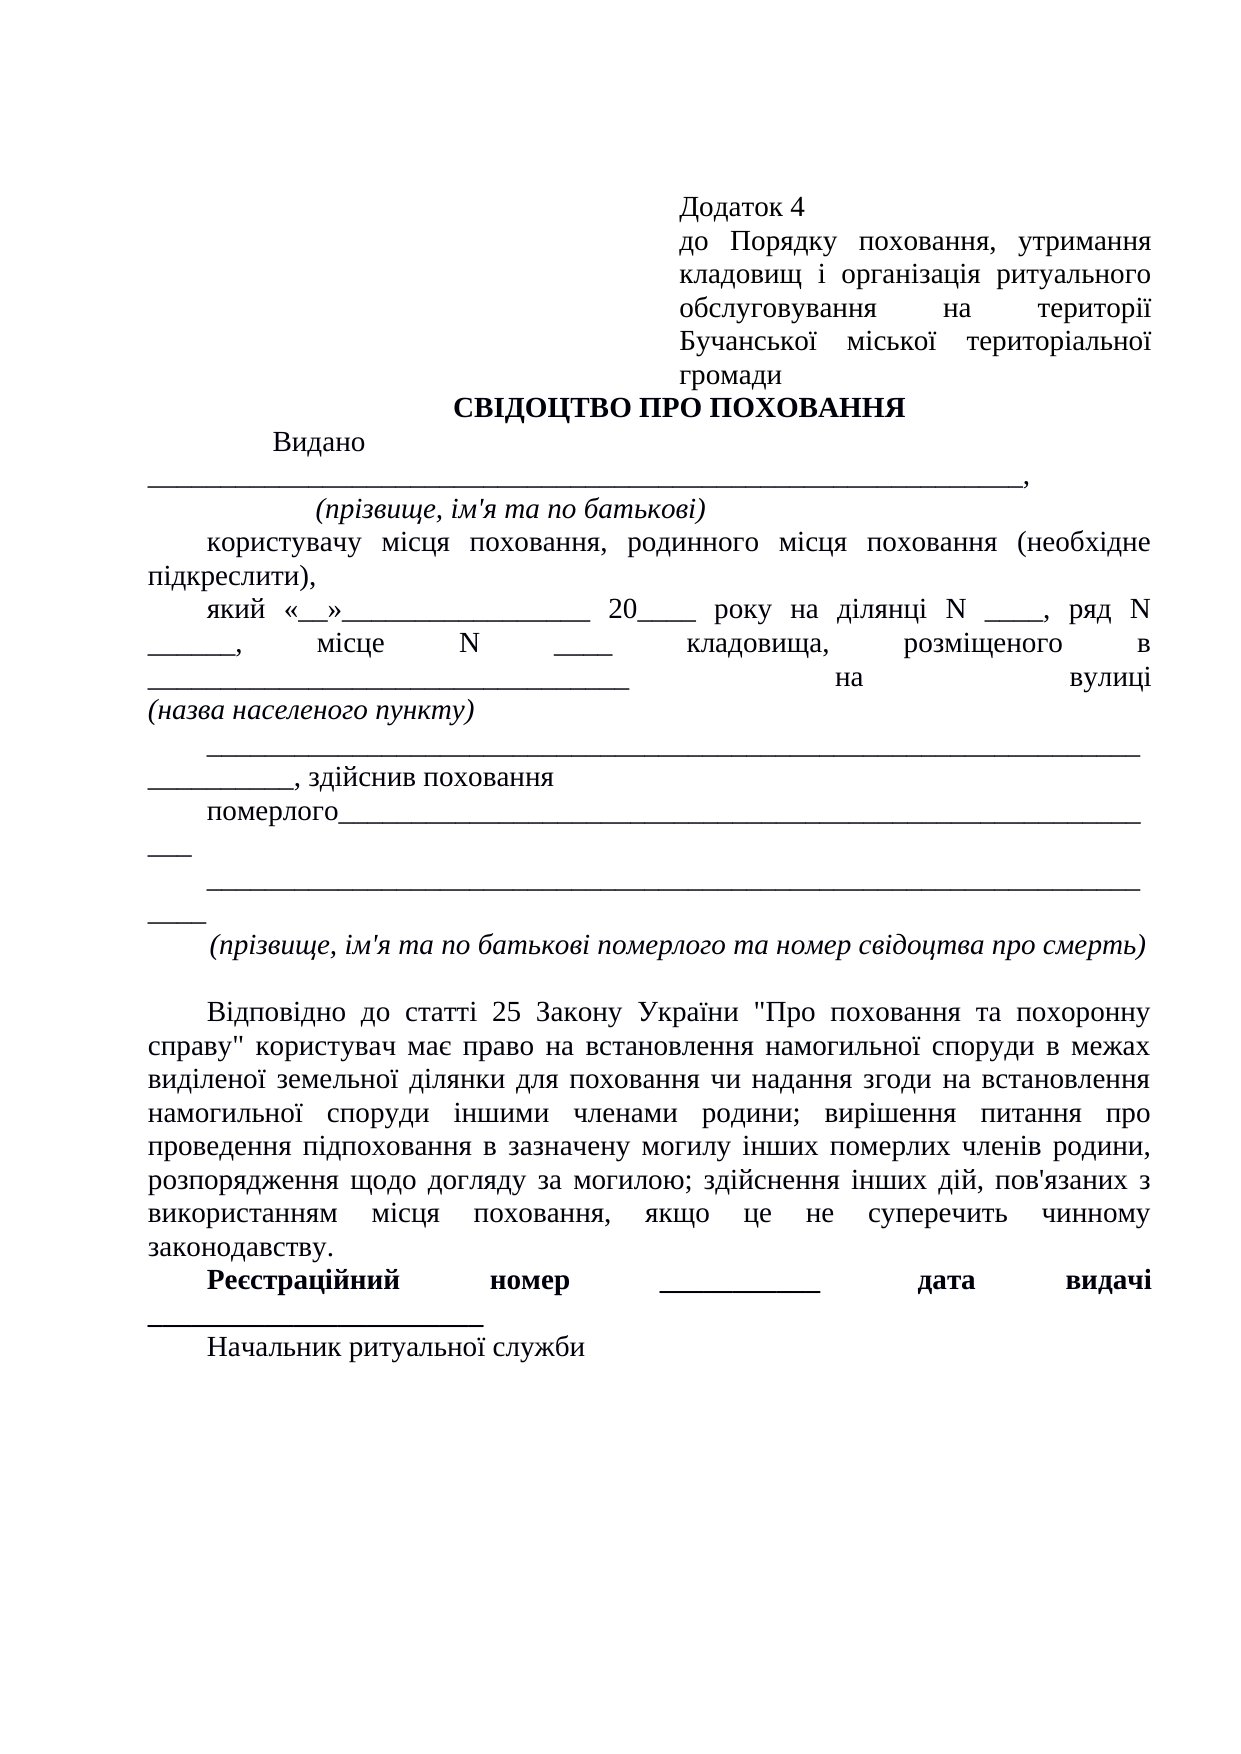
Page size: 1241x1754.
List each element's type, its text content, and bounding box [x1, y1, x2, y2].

text Начальник ритуальної служби [148, 1329, 1152, 1363]
text (прізвище, ім'я та по батькові померлого та номер свідоцтва про смерть) [148, 927, 1152, 961]
text __________________________________________________________________________, здійснив поховання [148, 726, 1152, 793]
text користувачу місця поховання, родинного місця поховання (необхідне підкреслити), [148, 524, 1152, 592]
text ____________________________________________________________________ [148, 860, 1152, 927]
text Реєстраційний номер ___________ дата видачі _______________________ [148, 1262, 1152, 1329]
text померлого__________________________________________________________ [148, 793, 1152, 860]
text Відповідно до статті 25 Закону України "Про поховання та похоронну справу" користувач має право на встановлення намогильної споруди в межах виділеної земельної ділянки для поховання чи надання згоди на встановлення намогильної споруди іншими членами родини; вирішення питання про проведення підпоховання в зазначену могилу інших померлих членів родини, розпорядження щодо догляду за могилою; здійснення інших дій, пов'язаних з використанням місця поховання, якщо це не суперечить чинному законодавству. [148, 994, 1152, 1262]
text Додаток 4 [679, 189, 1152, 223]
text Видано ____________________________________________________________, (прізвище, ім'я та по батькові) [148, 424, 1152, 524]
text СВІДОЦТВО ПРО ПОХОВАННЯ [148, 390, 1152, 424]
text який «__»_________________ 20____ року на ділянці N ____, ряд N ______, місце N ____ кладовища, розміщеного в _________________________________ на вулиці (назва населеного пункту) [148, 592, 1152, 726]
text до Порядку поховання, утримання кладовищ і організація ритуального обслуговування на території Бучанської міської територіальної громади [679, 223, 1152, 390]
